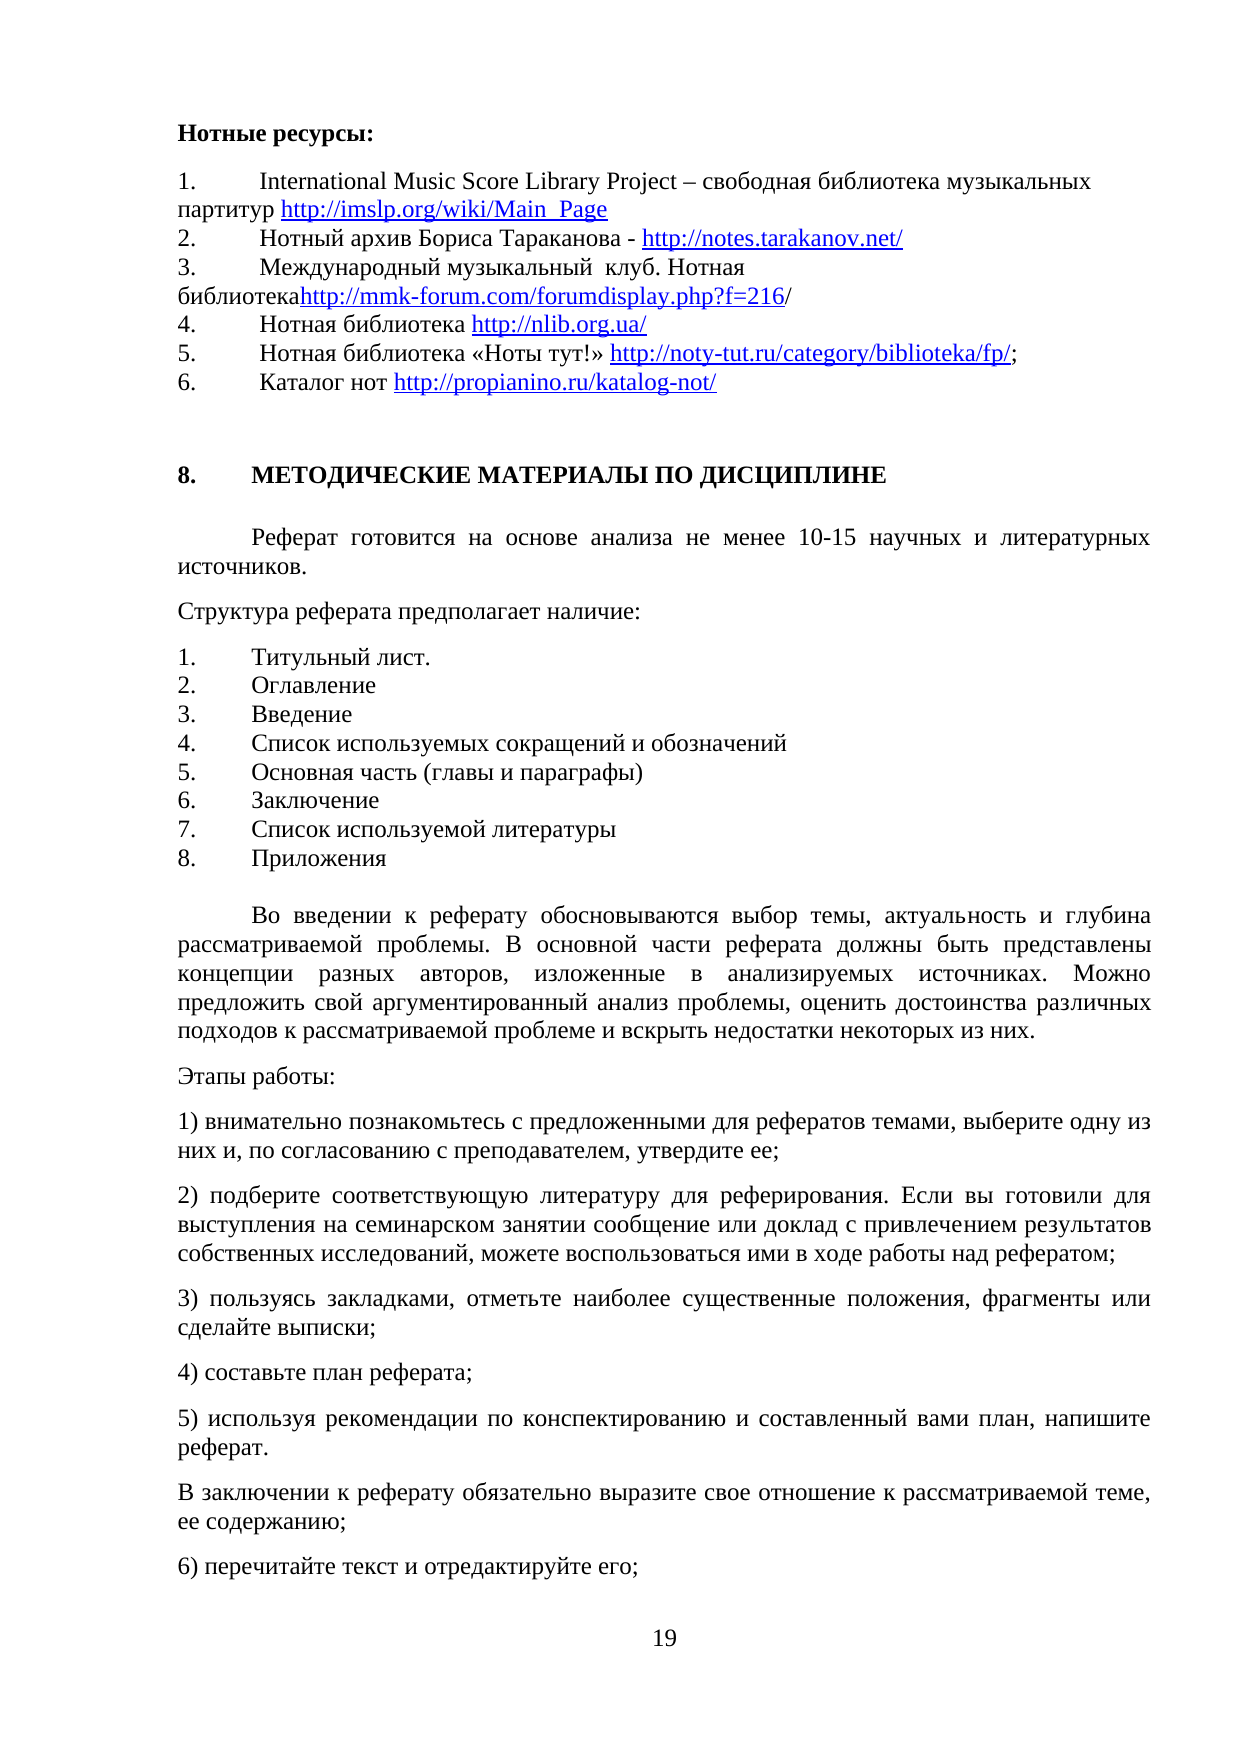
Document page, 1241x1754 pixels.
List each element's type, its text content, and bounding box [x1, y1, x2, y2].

list Каталог нот http://propianino.ru/katalog-not/ [177, 367, 1152, 396]
text Реферат готовится на основе анализа не менее 10-15 научных и литературных источников. [177, 522, 1152, 579]
list Нотный архив Бориса Тараканова - http://notes.tarakanov.net/ [177, 223, 1152, 252]
list Список используемых сокращений и обозначений [177, 728, 1152, 757]
text 4) составьте план реферата; [177, 1357, 1152, 1386]
text 2) подберите соответствующую литературу для реферирования. Если вы готовили для выступления на семинарском занятии сообщение или доклад с привлечением результатов собственных исследований, можете воспользоваться ими в ходе работы над рефератом; [177, 1180, 1152, 1267]
text 1) внимательно познакомьтесь с предложенными для рефератов темами, выберите одну из них и, по согласованию с преподавателем, утвердите ее; [177, 1106, 1152, 1164]
list Титульный лист. [177, 642, 1152, 670]
text 5) используя рекомендации по конспектированию и составленный вами план, напишите реферат. [177, 1403, 1152, 1460]
text Нотные ресурсы: [177, 118, 1152, 147]
list Оглавление [177, 670, 1152, 699]
text Во введении к реферату обосновываются выбор темы, актуальность и глубина рассматриваемой проблемы. В основной части реферата должны быть представлены концепции разных авторов, изложенные в анализируемых источниках. Можно предложить свой аргументированный анализ проблемы, оценить достоинства различных подходов к рассматриваемой проблеме и вскрыть недостатки некоторых из них. [177, 900, 1152, 1044]
text 6) перечитайте текст и отредактируйте его; [177, 1551, 1152, 1580]
list Введение [177, 699, 1152, 728]
list Основная часть (главы и параграфы) [177, 757, 1152, 785]
text 3) пользуясь закладками, отметьте наиболее существенные положения, фрагменты или сделайте выписки; [177, 1283, 1152, 1341]
list Список используемой литературы [177, 814, 1152, 843]
text Этапы работы: [177, 1061, 1152, 1089]
list Нотная библиотека http://nlib.org.ua/ [177, 309, 1152, 338]
text В заключении к реферату обязательно выразите свое отношение к рассматриваемой теме, ее содержанию; [177, 1477, 1152, 1534]
list Нотная библиотека «Ноты тут!» http://noty-tut.ru/category/biblioteka/fp/; [177, 338, 1152, 367]
list Приложения [177, 843, 1152, 872]
list International Music Score Library Project – свободная библиотека музыкальных партитур http://imslp.org/wiki/Main_Page [177, 166, 1152, 223]
subtitle МЕТОДИЧЕСКИЕ МАТЕРИАЛЫ ПО ДИСЦИПЛИНЕ [177, 460, 1152, 489]
list Международный музыкальный клуб. Нотная библиотекаhttp://mmk-forum.com/forumdisplay.php?f=216/ [177, 252, 1152, 309]
list Заключение [177, 785, 1152, 814]
text Структура реферата предполагает наличие: [177, 596, 1152, 625]
